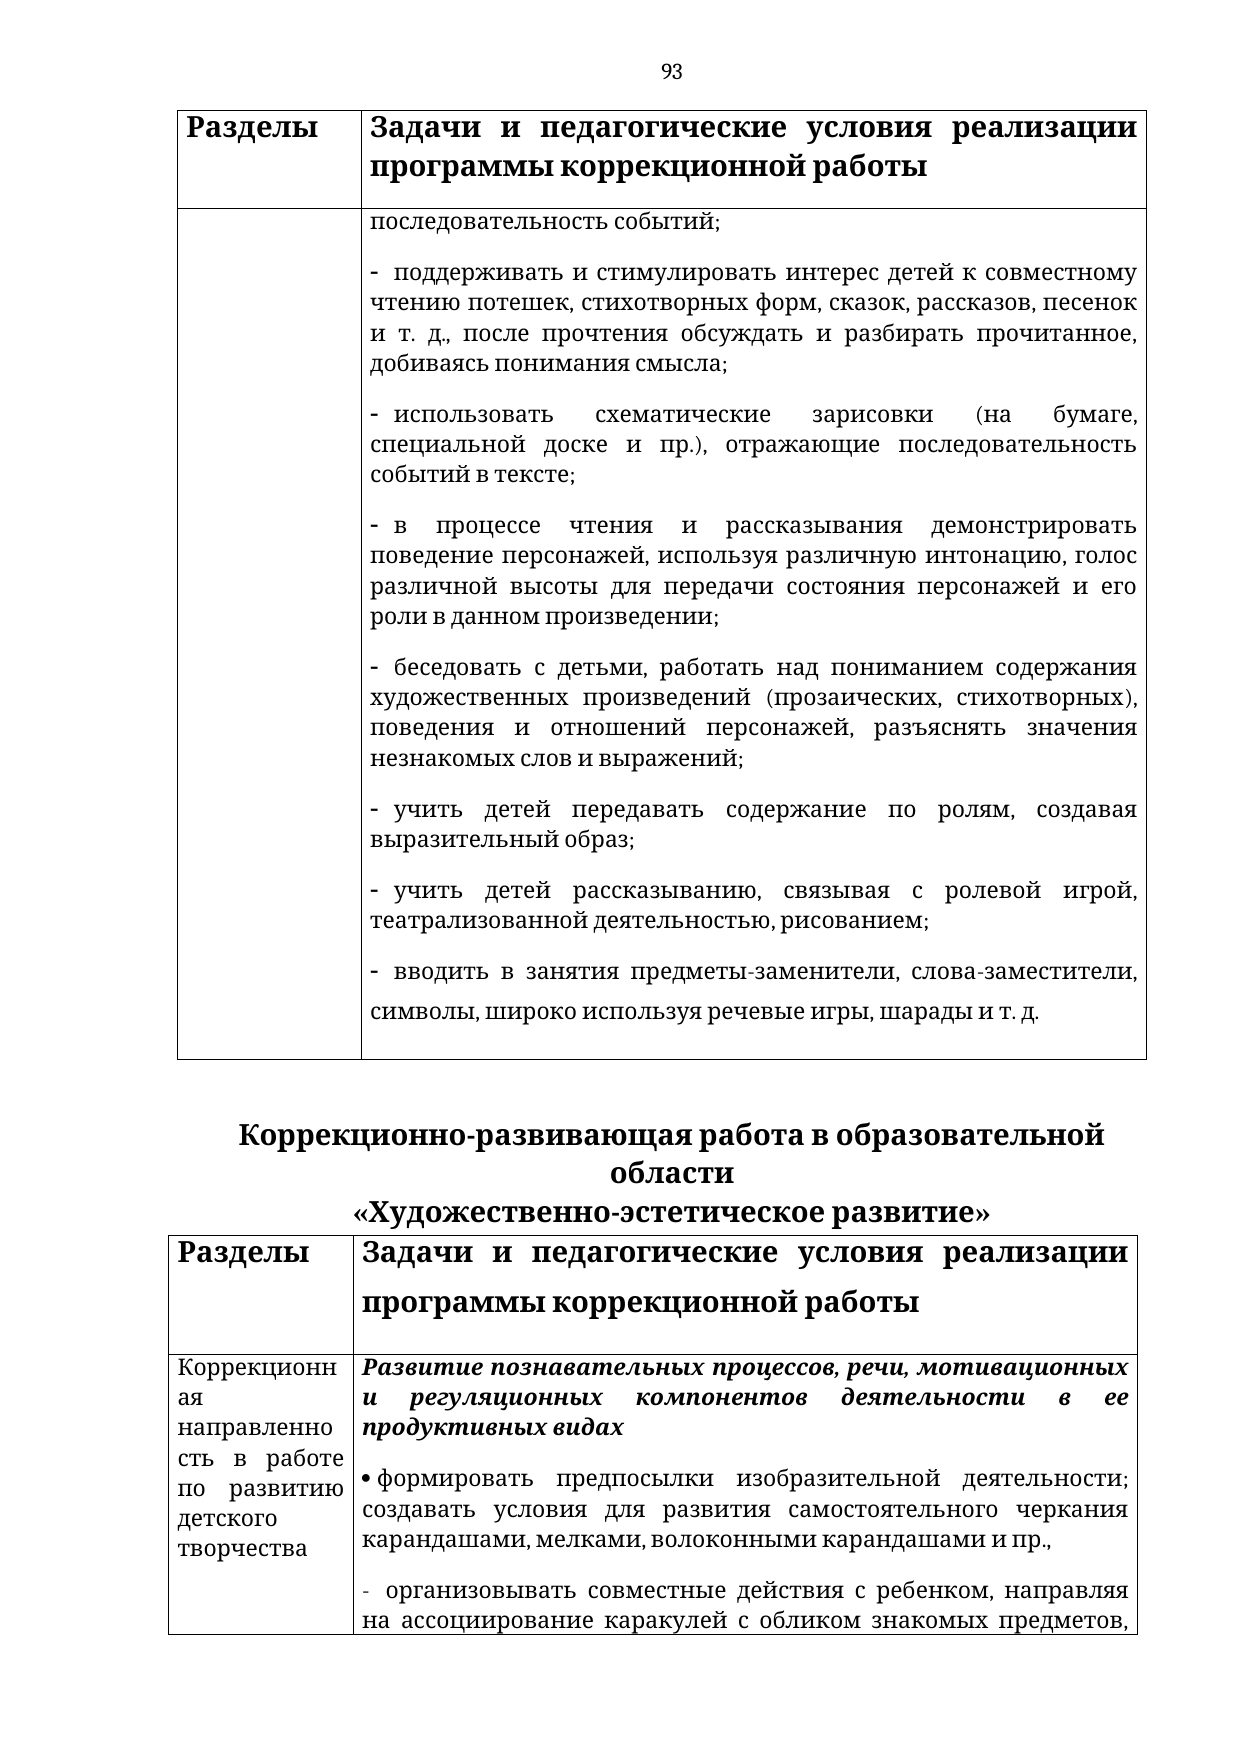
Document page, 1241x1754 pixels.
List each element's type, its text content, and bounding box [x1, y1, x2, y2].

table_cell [362, 209, 1146, 1059]
text «Художественно-эстетическое развитие» [177, 1196, 1166, 1230]
table_header Задачи и педагогические условия реализации программы коррекционной работы [362, 111, 1146, 208]
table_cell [169, 1355, 353, 1634]
text Коррекционно-развивающая работа в образовательной области [177, 1119, 1166, 1191]
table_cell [178, 209, 361, 1059]
table_header Задачи и педагогические условия реализации программы коррекционной работы [354, 1236, 1137, 1354]
table_header Разделы [169, 1236, 353, 1354]
table_header Разделы [178, 111, 361, 208]
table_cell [354, 1355, 1137, 1634]
